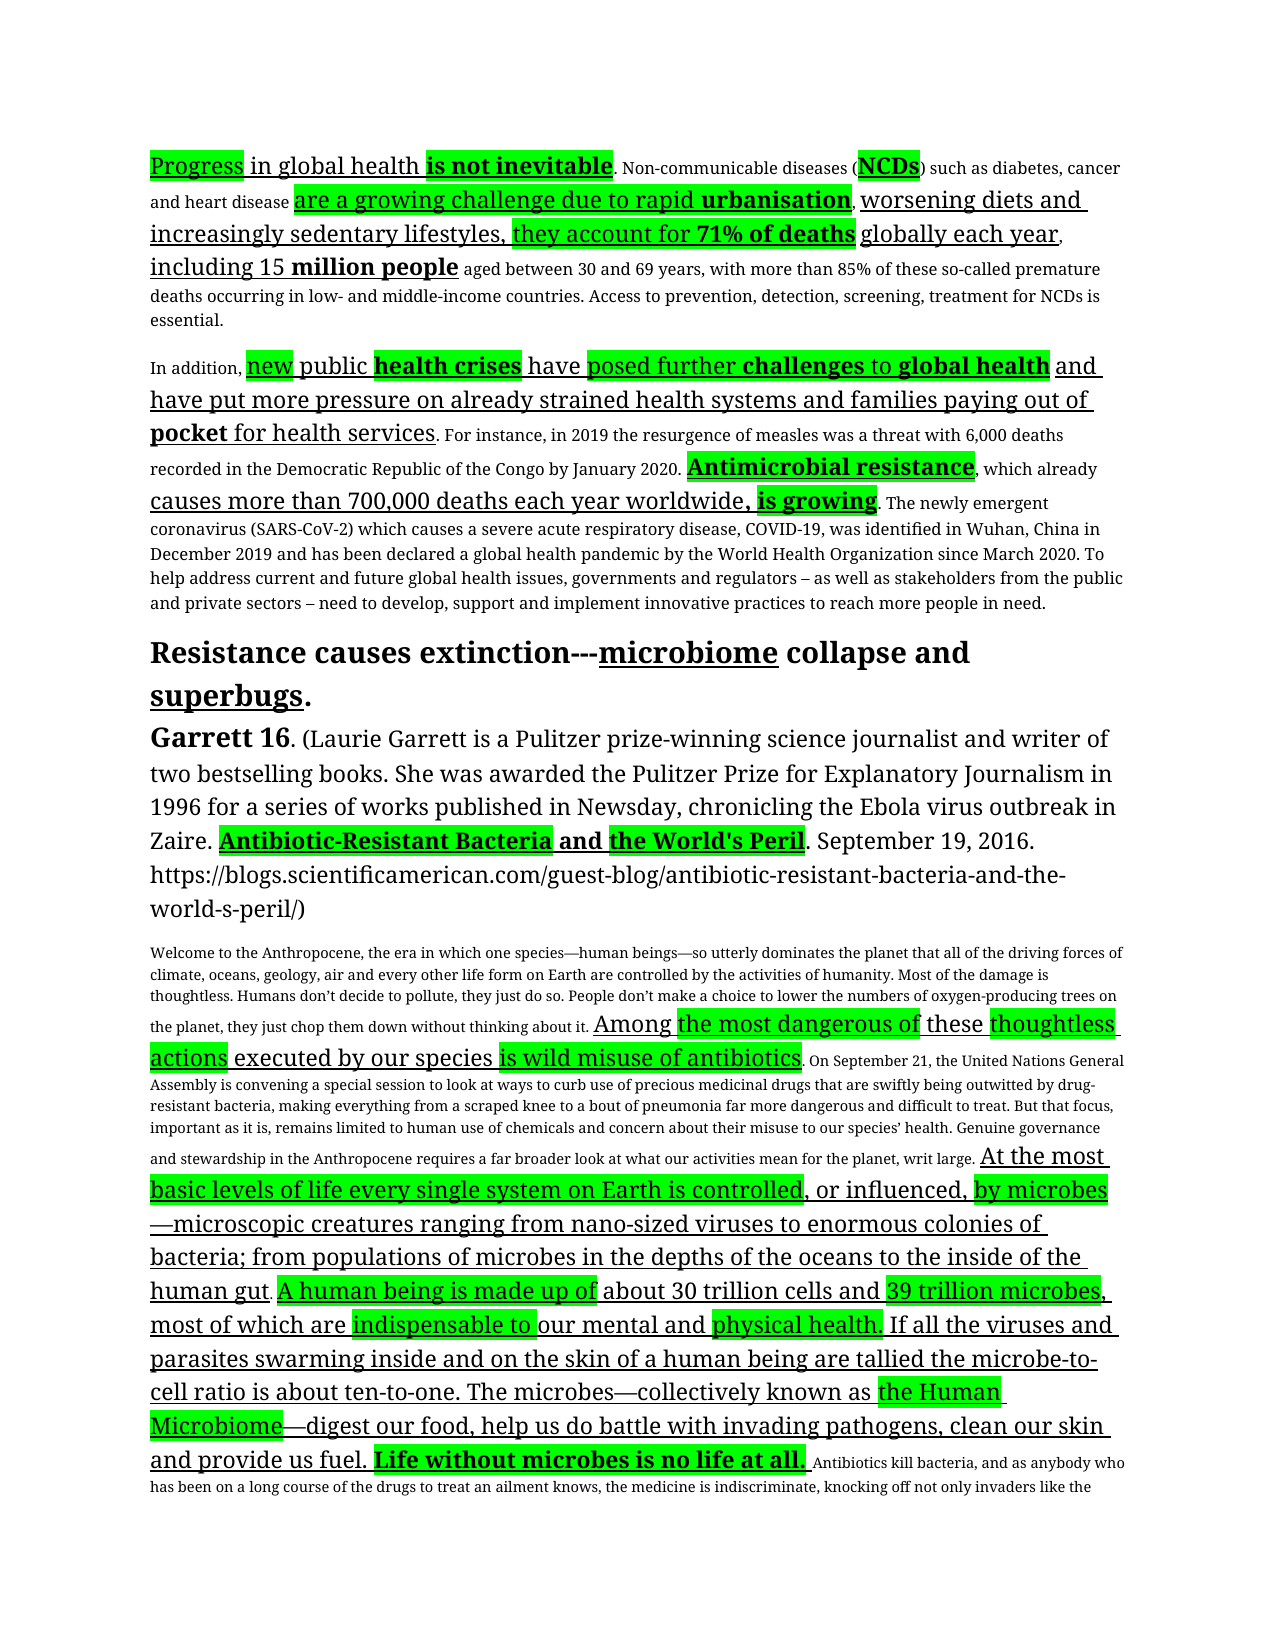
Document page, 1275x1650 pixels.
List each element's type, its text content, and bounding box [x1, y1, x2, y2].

subtitle Resistance causes extinction---microbiome collapse and superbugs. [150, 632, 1125, 715]
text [150, 943, 1125, 1497]
text In addition, new public health crises have posed further challenges to global health and have put more pressure on already strained health systems and families paying out of pocket for health services. For instance, in 2019 the resurgence of measles was a threat with 6,000 deaths recorded in the Democratic Republic of the Congo by January 2020. Antimicrobial resistance, which already causes more than 700,000 deaths each year worldwide, is growing. The newly emergent coronavirus (SARS-CoV-2) which causes a severe acute respiratory disease, COVID-19, was identified in Wuhan, China in December 2019 and has been declared a global health pandemic by the World Health Organization since March 2020. To help address current and future global health issues, governments and regulators – as well as stakeholders from the public and private sectors – need to develop, support and implement innovative practices to reach more people in need. [150, 350, 1125, 614]
text Garrett 16. (Laurie Garrett is a Pulitzer prize-winning science journalist and writer of two bestselling books. She was awarded the Pulitzer Prize for Explanatory Journalism in 1996 for a series of works published in Newsday, chronicling the Ebola virus outbreak in Zaire. Antibiotic-Resistant Bacteria and the World's Peril. September 19, 2016. https://blogs.scientificamerican.com/guest-blog/antibiotic-resistant-bacteria-and-the-world-s-peril/) [150, 718, 1125, 924]
text Progress in global health is not inevitable. Non-communicable diseases (NCDs) such as diabetes, cancer and heart disease are a growing challenge due to rapid urbanisation, worsening diets and increasingly sedentary lifestyles, they account for 71% of deaths globally each year, including 15 million people aged between 30 and 69 years, with more than 85% of these so-called premature deaths occurring in low- and middle-income countries. Access to prevention, detection, screening, treatment for NCDs is essential. [150, 150, 1125, 331]
